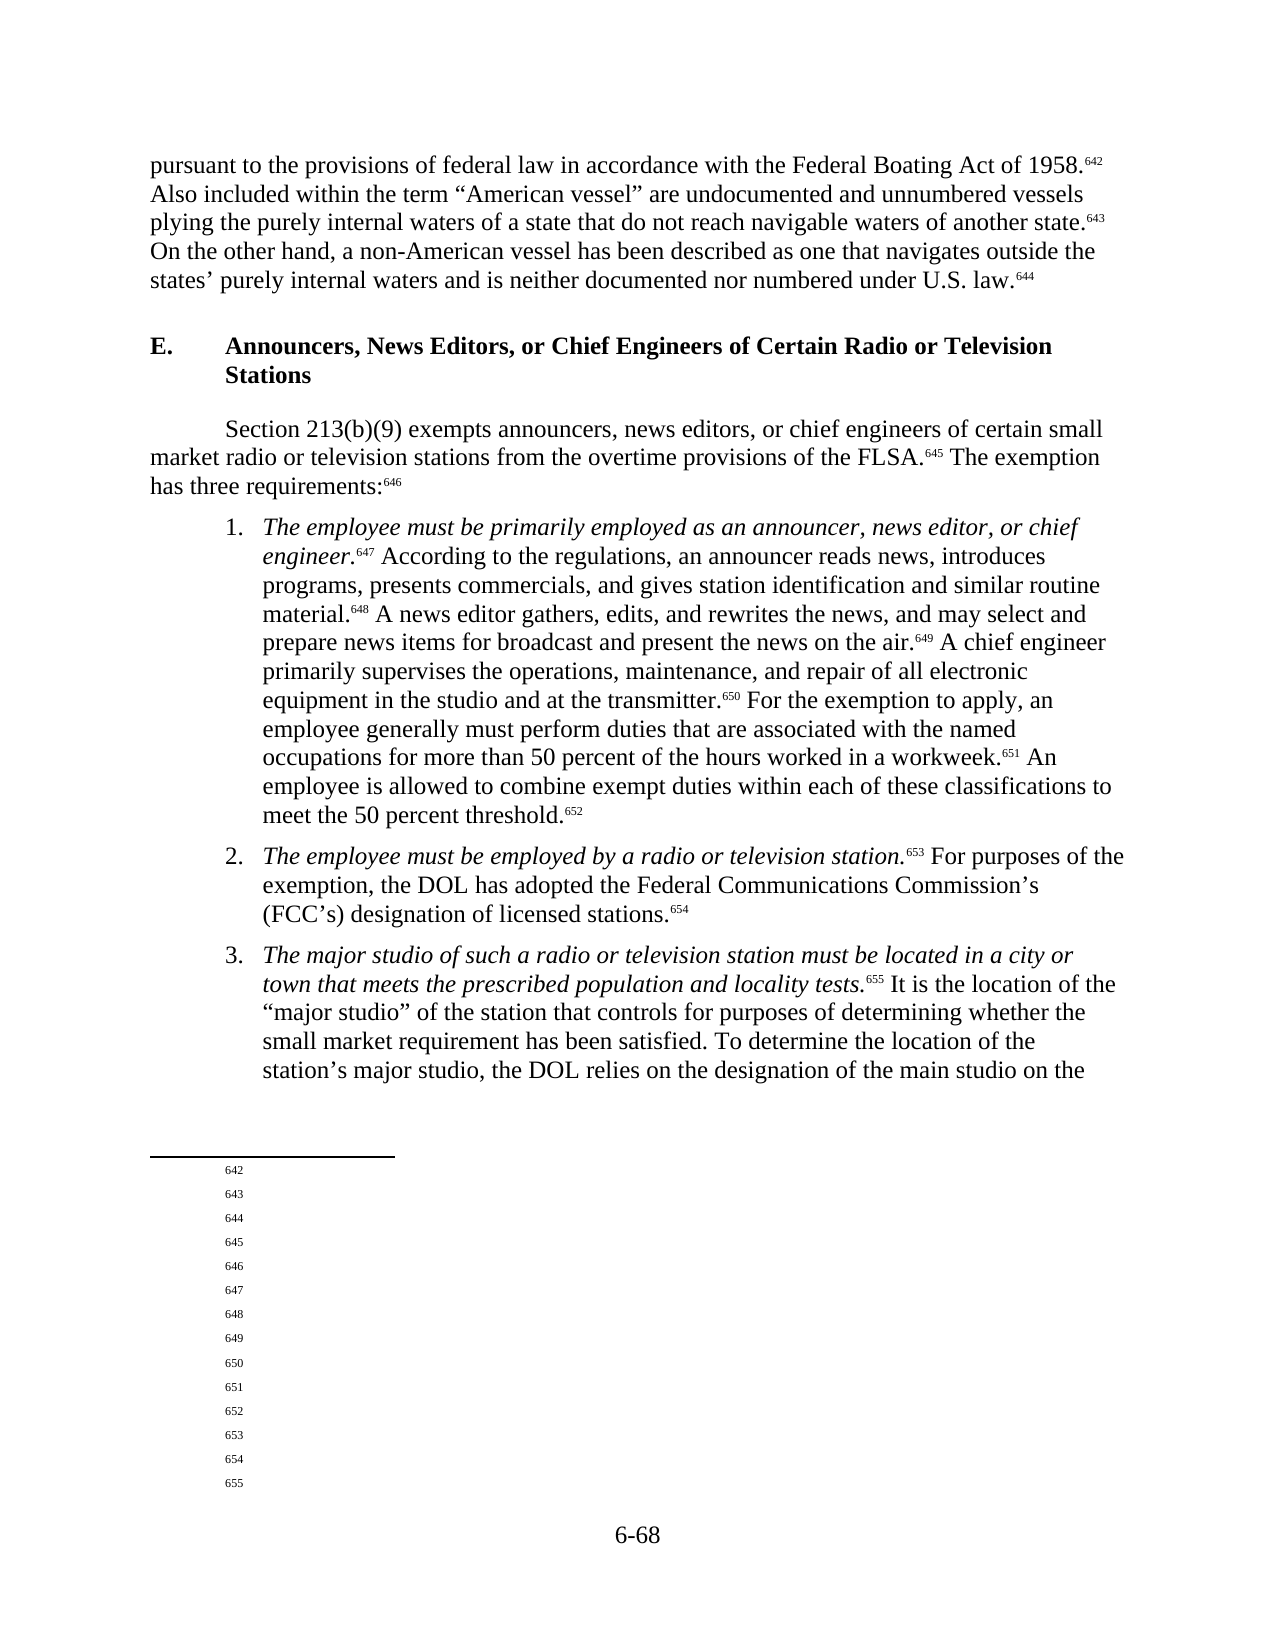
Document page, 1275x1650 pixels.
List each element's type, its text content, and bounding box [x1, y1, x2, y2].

text E. Announcers, News Editors, or Chief Engineers of Certain Radio or Television Stations [150, 331, 1125, 389]
text 1. The employee must be primarily employed as an announcer, news editor, or chief engineer. According to the regulations, an announcer reads news, introduces programs, presents commercials, and gives station identification and similar routine material. A news editor gathers, edits, and rewrites the news, and may select and prepare news items for broadcast and present the news on the air. A chief engineer primarily supervises the operations, maintenance, and repair of all electronic equipment in the studio and at the transmitter. For the exemption to apply, an employee generally must perform duties that are associated with the named occupations for more than 50 percent of the hours worked in a workweek. An employee is allowed to combine exempt duties within each of these classifications to meet the 50 percent threshold. [225, 512, 1125, 829]
text Section 213(b)(9) exempts announcers, news editors, or chief engineers of certain small market radio or television stations from the overtime provisions of the FLSA. The exemption has three requirements: [150, 414, 1125, 500]
text 3. The major studio of such a radio or television station must be located in a city or town that meets the prescribed population and locality tests. It is the location of the “major studio” of the station that controls for purposes of determining whether the small market requirement has been satisfied. To determine the location of the station’s major studio, the DOL relies on the designation of the main studio on the station’s FCC license. The exemption applies only if the location of that studio is in a city or town that is sufficiently small to meet the governing standards. [225, 940, 1125, 1084]
text 2. The employee must be employed by a radio or television station. For purposes of the exemption, the DOL has adopted the Federal Communications Commission’s (FCC’s) designation of licensed stations. [225, 841, 1125, 927]
text Section 213(a)(12) of the FLSA applies only to seamen who work on non-American vessels, whereas Section 213(b)(6) applies to seamen who work on American vessels—meaning any vessel documented or numbered under the laws of the United States. A documented vessel typically has been (1) registered, (2) enrolled and licensed, or (3) licensed by the Bureau of Customs under United States law. A numbered vessel has been numbered pursuant to the provisions of federal law in accordance with the Federal Boating Act of 1958. Also included within the term “American vessel” are undocumented and unnumbered vessels plying the purely internal waters of a state that do not reach navigable waters of another state. On the other hand, a non-American vessel has been described as one that navigates outside the states’ purely internal waters and is neither documented nor numbered under U.S. law. [150, 150, 1125, 294]
